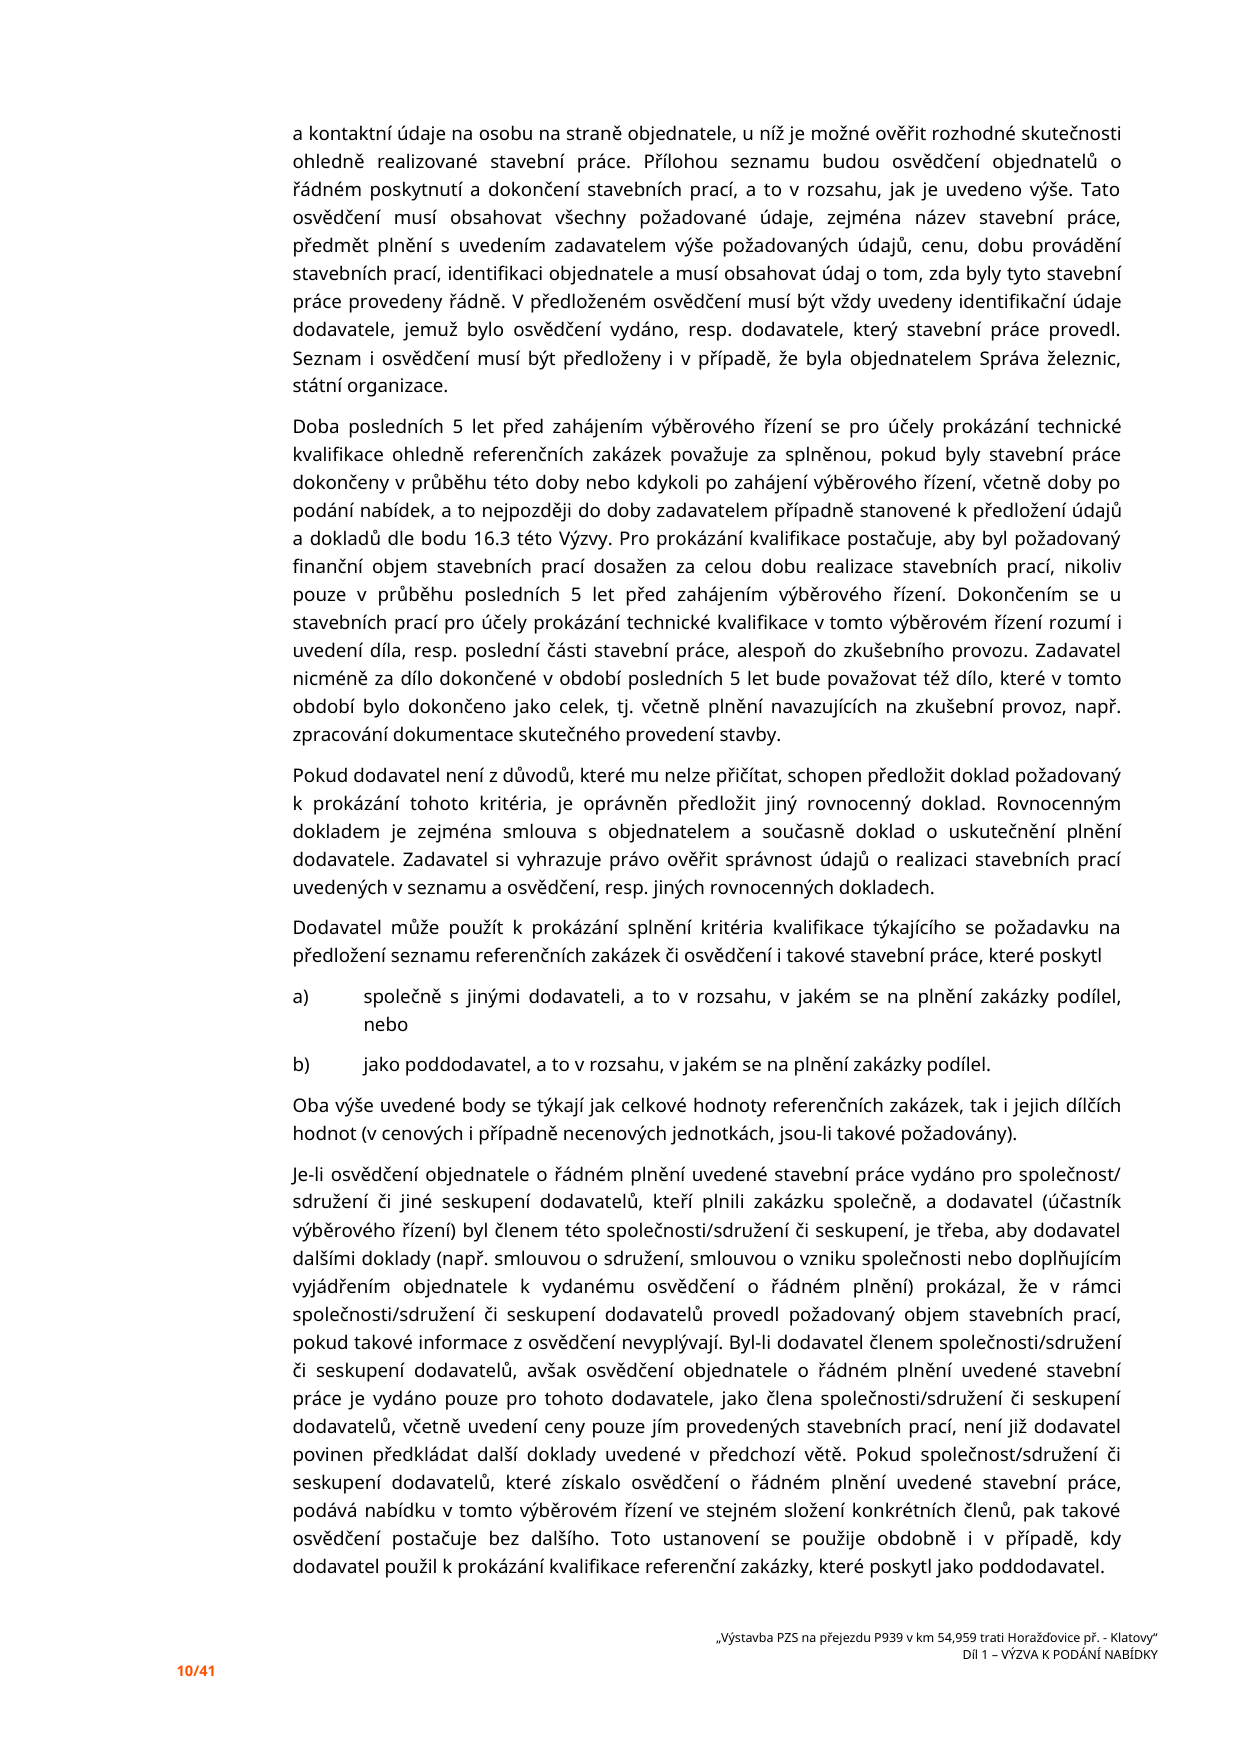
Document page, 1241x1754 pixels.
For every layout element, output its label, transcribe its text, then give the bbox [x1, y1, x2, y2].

text Oba výše uvedené body se týkají jak celkové hodnoty referenčních zakázek, tak i jejich dílčích hodnot (v cenových i případně necenových jednotkách, jsou-li takové požadovány). [292, 1092, 1122, 1146]
text Dodavatel může použít k prokázání splnění kritéria kvalifikace týkajícího se požadavku na předložení seznamu referenčních zakázek či osvědčení i takové stavební práce, které poskytl [292, 915, 1122, 968]
text a) společně s jinými dodavateli, a to v rozsahu, v jakém se na plnění zakázky podílel, nebo [292, 983, 1122, 1037]
text Pokud dodavatel není z důvodů, které mu nelze přičítat, schopen předložit doklad požadovaný k prokázání tohoto kritéria, je oprávněn předložit jiný rovnocenný doklad. Rovnocenným dokladem je zejména smlouva s objednatelem a současně doklad o uskutečnění plnění dodavatele. Zadavatel si vyhrazuje právo ověřit správnost údajů o realizaci stavebních prací uvedených v seznamu a osvědčení, resp. jiných rovnocenných dokladech. [292, 762, 1122, 900]
text Doba posledních 5 let před zahájením výběrového řízení se pro účely prokázání technické kvalifikace ohledně referenčních zakázek považuje za splněnou, pokud byly stavební práce dokončeny v průběhu této doby nebo kdykoli po zahájení výběrového řízení, včetně doby po podání nabídek, a to nejpozději do doby zadavatelem případně stanovené k předložení údajů a dokladů dle bodu 16.3 této Výzvy. Pro prokázání kvalifikace postačuje, aby byl požadovaný finanční objem stavebních prací dosažen za celou dobu realizace stavebních prací, nikoliv pouze v průběhu posledních 5 let před zahájením výběrového řízení. Dokončením se u stavebních prací pro účely prokázání technické kvalifikace v tomto výběrovém řízení rozumí i uvedení díla, resp. poslední části stavební práce, alespoň do zkušebního provozu. Zadavatel nicméně za dílo dokončené v období posledních 5 let bude považovat též dílo, které v tomto období bylo dokončeno jako celek, tj. včetně plnění navazujících na zkušební provoz, např. zpracování dokumentace skutečného provedení stavby. [292, 413, 1122, 747]
text b) jako poddodavatel, a to v rozsahu, v jakém se na plnění zakázky podílel. [292, 1052, 1122, 1077]
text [292, 121, 1122, 398]
text Je-li osvědčení objednatele o řádném plnění uvedené stavební práce vydáno pro společnost/ sdružení či jiné seskupení dodavatelů, kteří plnili zakázku společně, a dodavatel (účastník výběrového řízení) byl členem této společnosti/sdružení či seskupení, je třeba, aby dodavatel dalšími doklady (např. smlouvou o sdružení, smlouvou o vzniku společnosti nebo doplňujícím vyjádřením objednatele k vydanému osvědčení o řádném plnění) prokázal, že v rámci společnosti/sdružení či seskupení dodavatelů provedl požadovaný objem stavebních prací, pokud takové informace z osvědčení nevyplývají. Byl-li dodavatel členem společnosti/sdružení či seskupení dodavatelů, avšak osvědčení objednatele o řádném plnění uvedené stavební práce je vydáno pouze pro tohoto dodavatele, jako člena společnosti/sdružení či seskupení dodavatelů, včetně uvedení ceny pouze jím provedených stavebních prací, není již dodavatel povinen předkládat další doklady uvedené v předchozí větě. Pokud společnost/sdružení či seskupení dodavatelů, které získalo osvědčení o řádném plnění uvedené stavební práce, podává nabídku v tomto výběrovém řízení ve stejném složení konkrétních členů, pak takové osvědčení postačuje bez dalšího. Toto ustanovení se použije obdobně i v případě, kdy dodavatel použil k prokázání kvalifikace referenční zakázky, které poskytl jako poddodavatel. [292, 1161, 1122, 1579]
